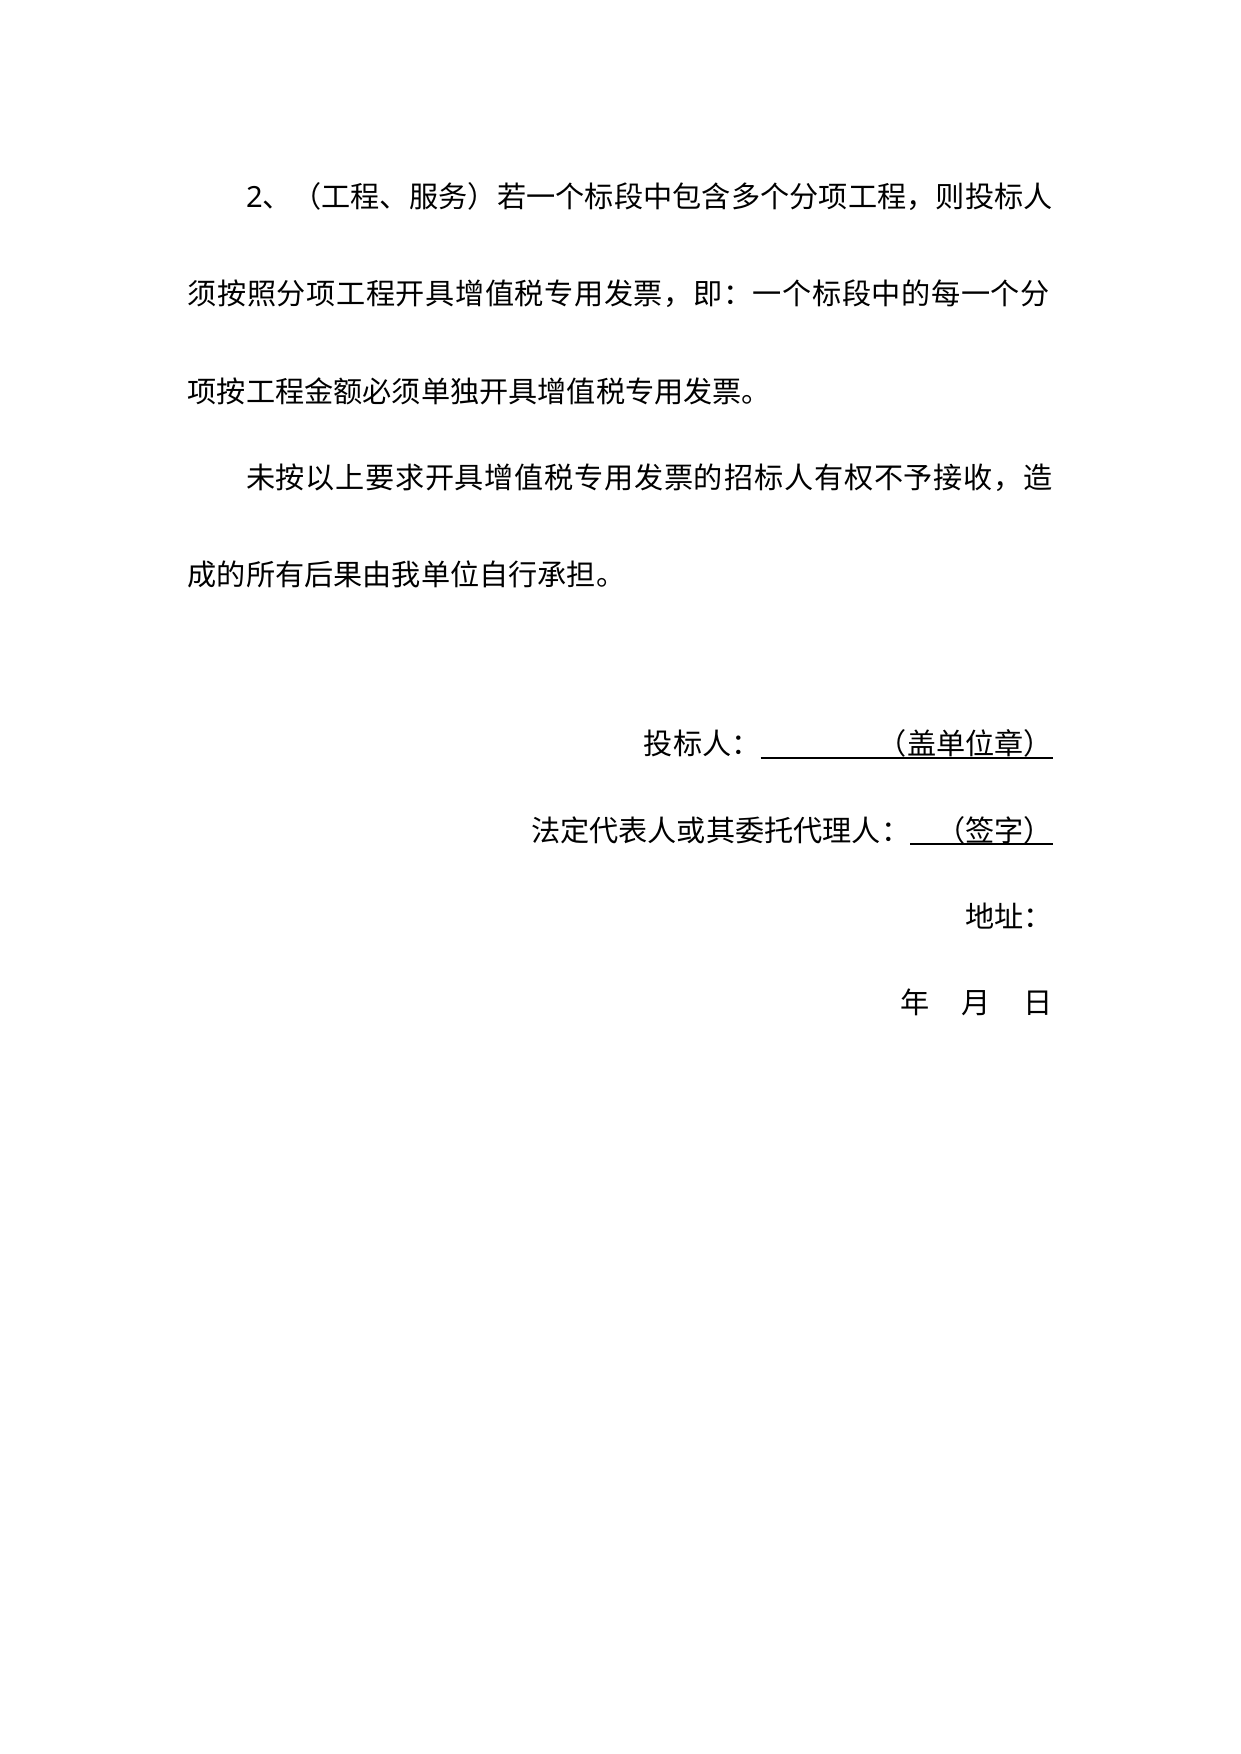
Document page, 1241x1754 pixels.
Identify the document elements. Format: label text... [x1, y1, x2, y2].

text 年 月 日 [187, 968, 1053, 1033]
text 投标人： （盖单位章） [187, 709, 1053, 774]
text 未按以上要求开具增值税专用发票的招标人有权不予接收，造成的所有后果由我单位自行承担。 [187, 443, 1053, 606]
text 地址： [187, 882, 1053, 947]
text 法定代表人或其委托代理人： （签字） [187, 796, 1053, 861]
text 2、（工程、服务）若一个标段中包含多个分项工程，则投标人须按照分项工程开具增值税专用发票，即：一个标段中的每一个分项按工程金额必须单独开具增值税专用发票。 [187, 162, 1053, 422]
